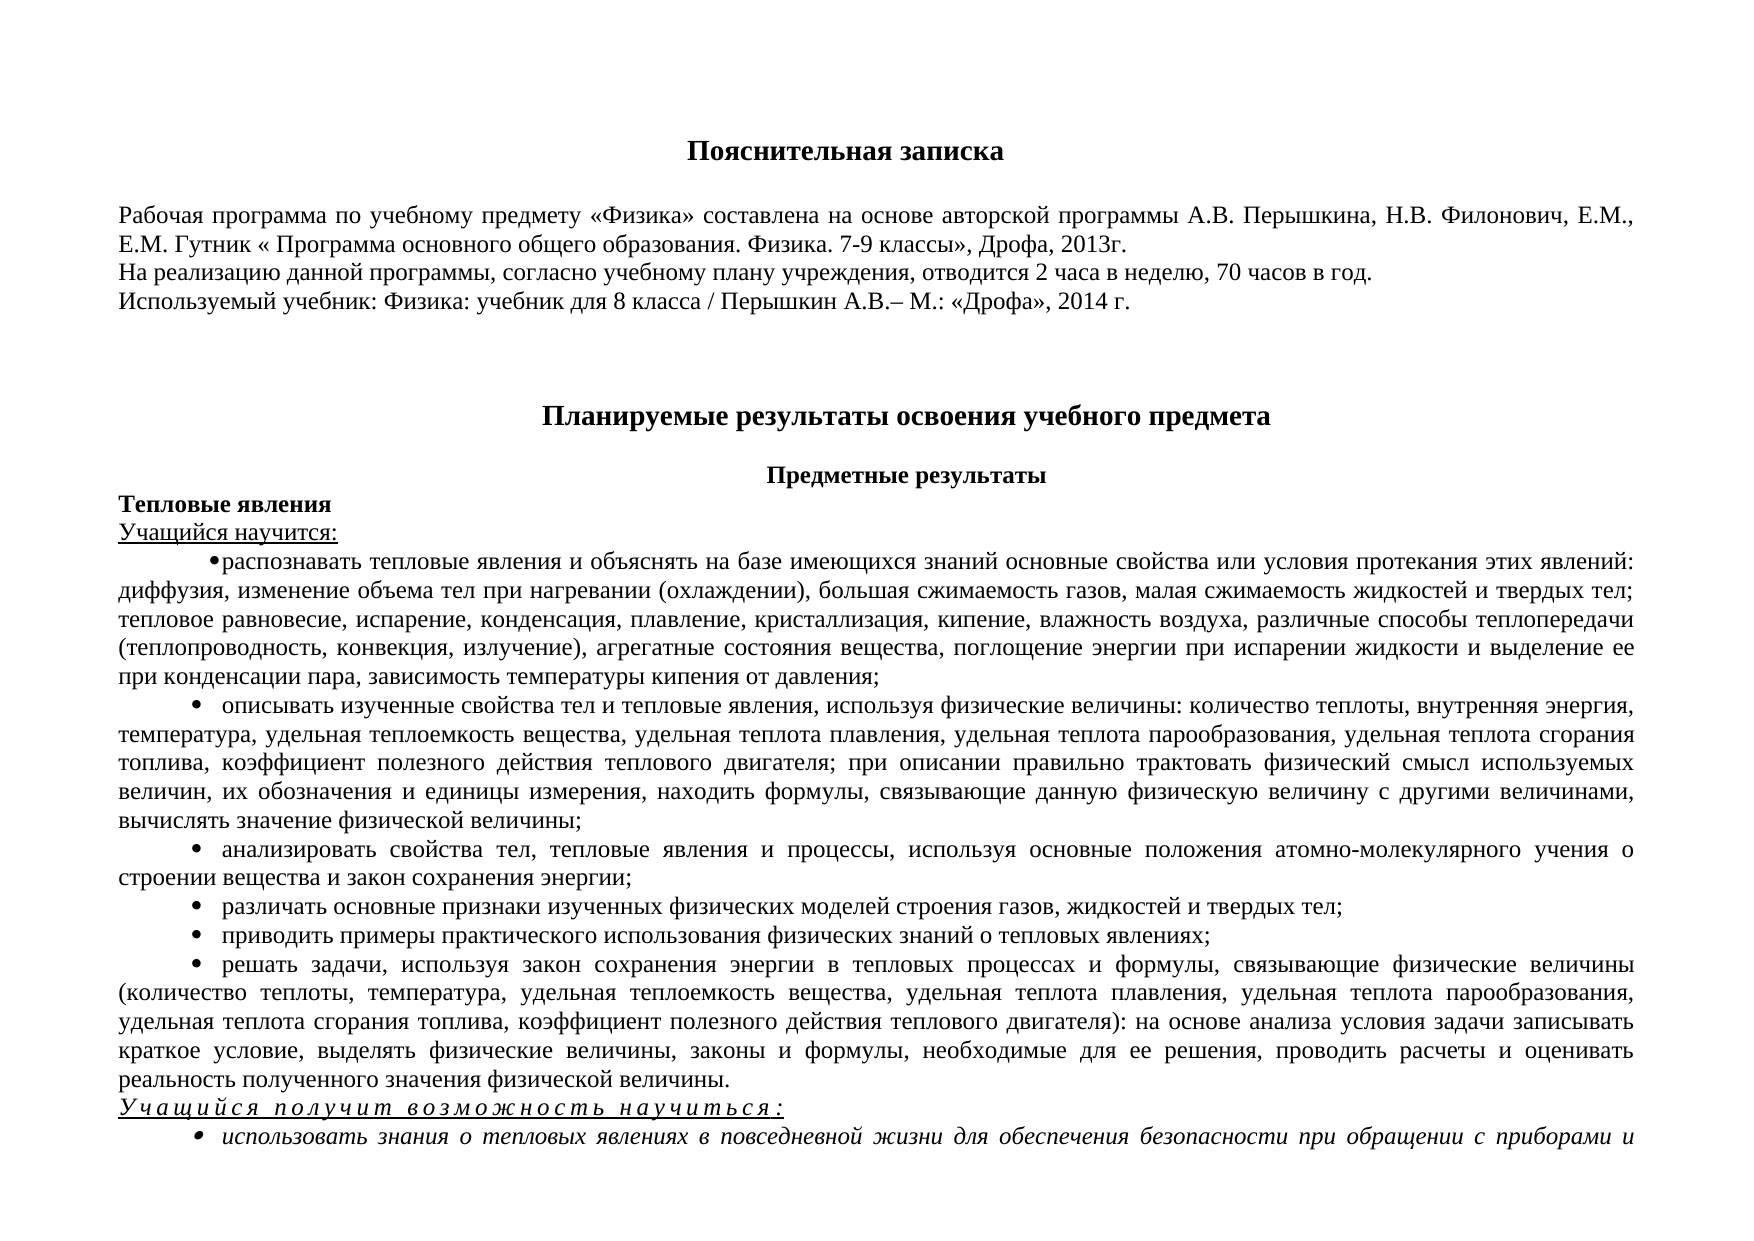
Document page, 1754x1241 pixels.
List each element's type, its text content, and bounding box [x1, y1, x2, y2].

text Учащийся получит возможность научиться: [118, 1092, 1636, 1121]
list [118, 1121, 1636, 1150]
text Рабочая программа по учебному предмету «Физика» составлена на основе авторской программы А.В. Перышкина, Н.В. Филонович, Е.М., Е.М. Гутник « Программа основного общего образования. Физика. 7-9 классы», Дрофа, 2013г. [118, 200, 1636, 257]
list Пояснительная записка [453, 133, 1636, 166]
text Планируемые результаты освоения учебного предмета [177, 398, 1636, 431]
list приводить примеры практического использования физических знаний о тепловых явлениях; [118, 920, 1636, 949]
list различать основные признаки изученных физических моделей строения газов, жидкостей и твердых тел; [118, 891, 1636, 920]
text Тепловые явления [118, 489, 1636, 517]
text Используемый учебник: Физика: учебник для 8 класса / Перышкин А.В.– М.: «Дрофа», 2014 г. [118, 286, 1636, 315]
list решать задачи, используя закон сохранения энергии в тепловых процессах и формулы, связывающие физические величины (количество теплоты, температура, удельная теплоемкость вещества, удельная теплота плавления, удельная теплота парообразования, удельная теплота сгорания топлива, коэффициент полезного действия теплового двигателя): на основе анализа условия задачи записывать краткое условие, выделять физические величины, законы и формулы, необходимые для ее решения, проводить расчеты и оценивать реальность полученного значения физической величины. [118, 949, 1636, 1092]
text Предметные результаты [177, 460, 1636, 489]
text Учащийся научится: [118, 517, 1636, 546]
text На реализацию данной программы, согласно учебному плану учреждения, отводится 2 часа в неделю, 70 часов в год. [118, 257, 1636, 286]
list описывать изученные свойства тел и тепловые явления, используя физические величины: количество теплоты, внутренняя энергия, температура, удельная теплоемкость вещества, удельная теплота плавления, удельная теплота парообразования, удельная теплота сгорания топлива, коэффициент полезного действия теплового двигателя; при описании правильно трактовать физический смысл используемых величин, их обозначения и единицы измерения, находить формулы, связывающие данную физическую величину с другими величинами, вычислять значение физической величины; [118, 690, 1636, 834]
list распознавать тепловые явления и объяснять на базе имеющихся знаний основные свойства или условия протекания этих явлений: диффузия, изменение объема тел при нагревании (охлаждении), большая сжимаемость газов, малая сжимаемость жидкостей и твердых тел; тепловое равновесие, испарение, конденсация, плавление, кристаллизация, кипение, влажность воздуха, различные способы теплопередачи (теплопроводность, конвекция, излучение), агрегатные состояния вещества, поглощение энергии при испарении жидкости и выделение ее при конденсации пара, зависимость температуры кипения от давления; [118, 546, 1636, 690]
list анализировать свойства тел, тепловые явления и процессы, используя основные положения атомно-молекулярного учения о строении вещества и закон сохранения энергии; [118, 834, 1636, 891]
